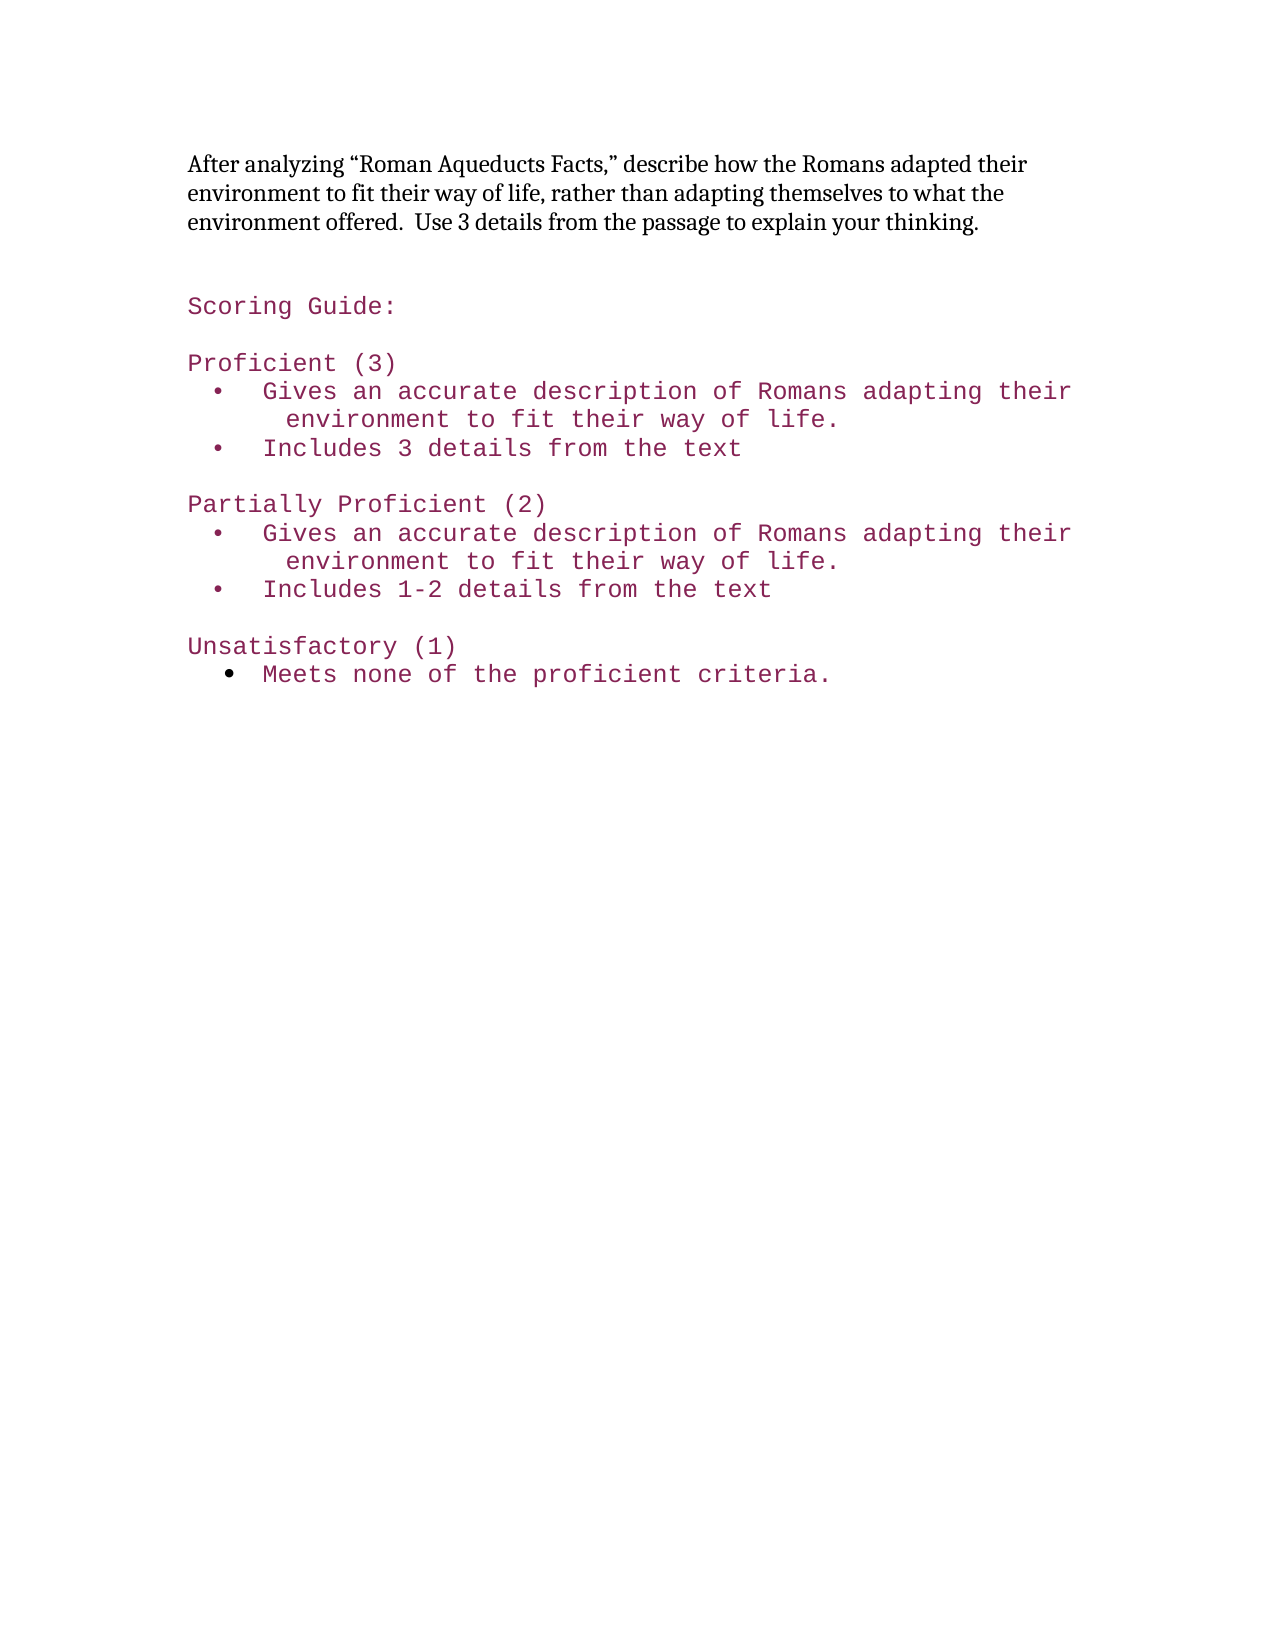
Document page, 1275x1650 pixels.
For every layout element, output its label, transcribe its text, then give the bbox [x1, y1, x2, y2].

text Proficient (3) [187, 350, 1087, 379]
text Scoring Guide: [187, 294, 1087, 322]
text Unsatisfactory (1) [187, 634, 1087, 662]
list Meets none of the proficient criteria. [225, 662, 1087, 690]
text Partially Proficient (2) [187, 492, 1087, 520]
list Gives an accurate description of Romans adapting their environment to fit their way of life. [210, 520, 1087, 577]
list Gives an accurate description of Romans adapting their environment to fit their way of life. [210, 379, 1087, 435]
list Includes 1-2 details from the text [210, 577, 1087, 605]
text After analyzing “Roman Aqueducts Facts,” describe how the Romans adapted their environment to fit their way of life, rather than adapting themselves to what the environment offered. Use 3 details from the passage to explain your thinking. [187, 150, 1087, 236]
list Includes 3 details from the text [210, 435, 1087, 464]
